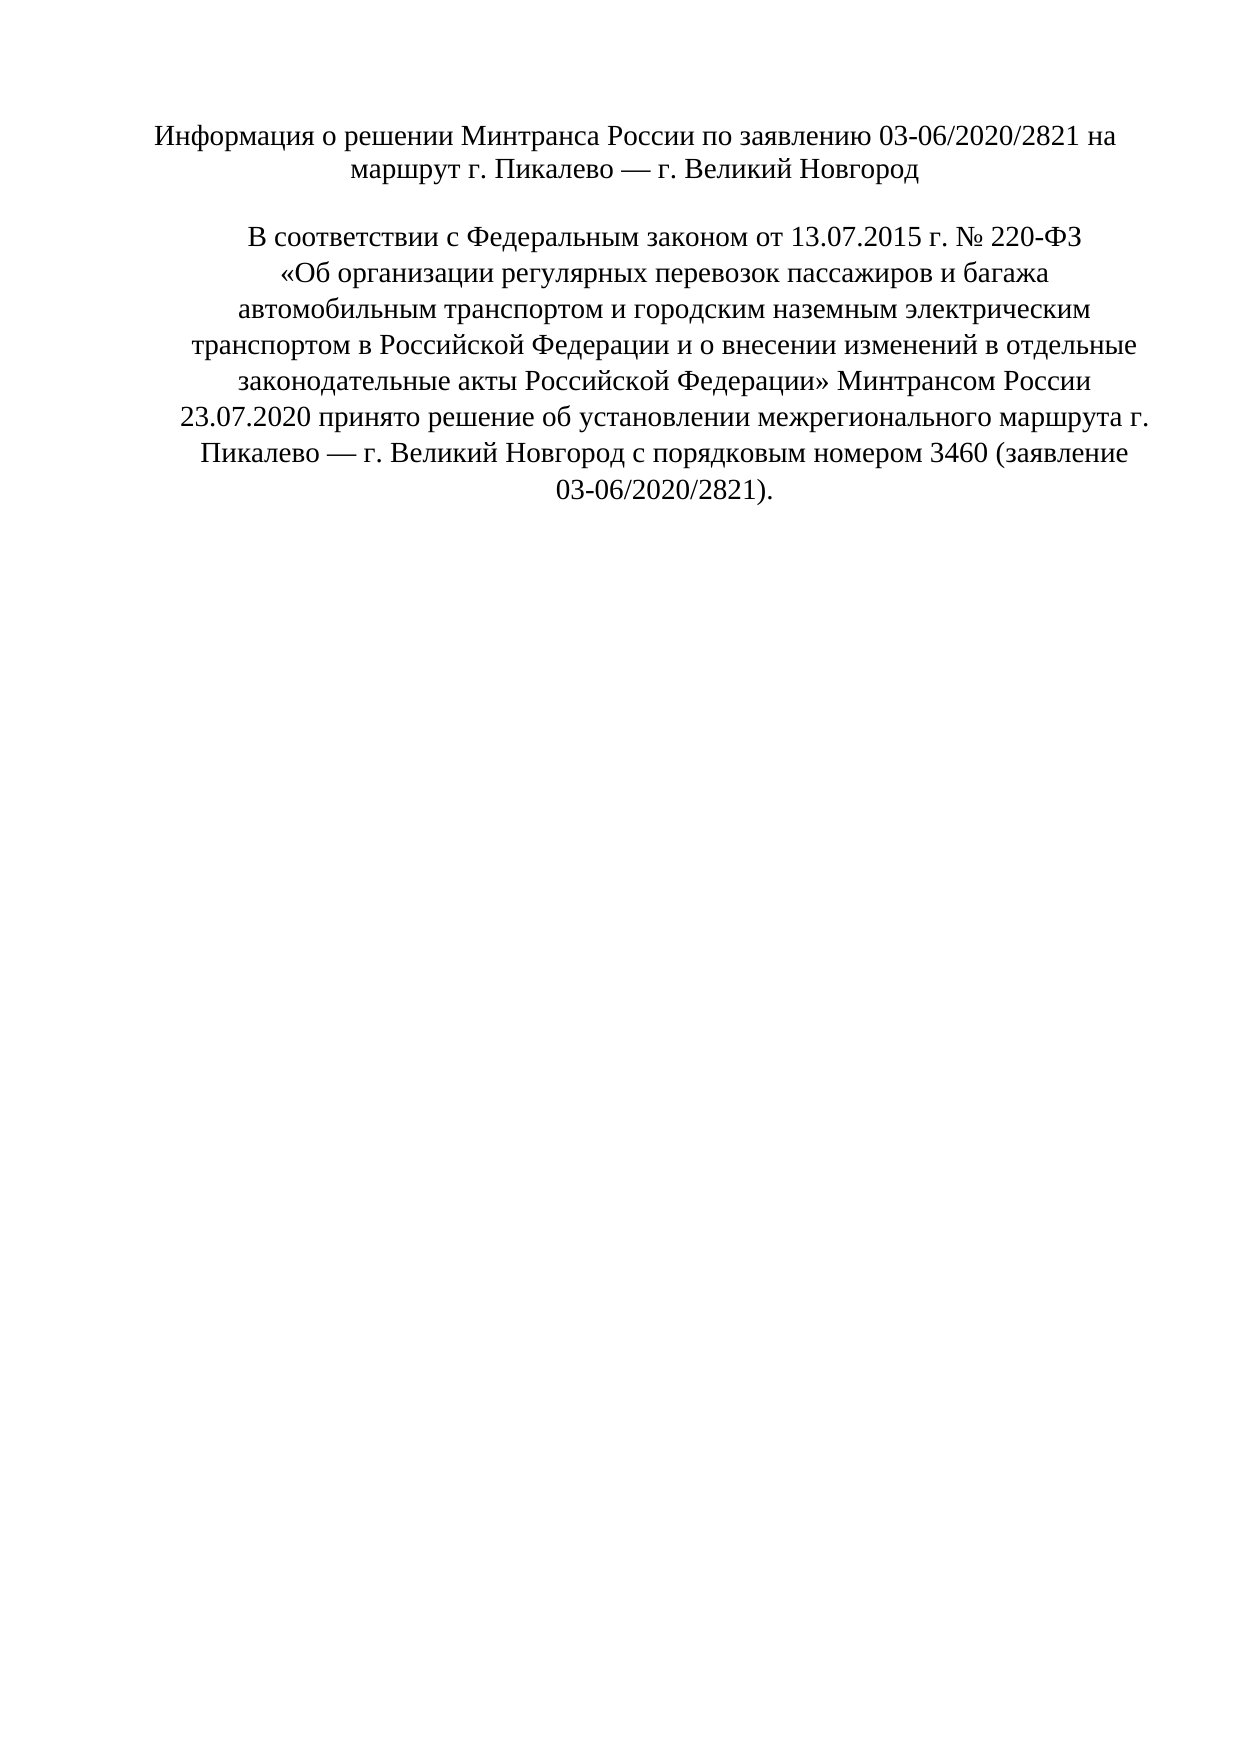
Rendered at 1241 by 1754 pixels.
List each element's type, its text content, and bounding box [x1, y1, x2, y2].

text В соответствии с Федеральным законом от 13.07.2015 г. № 220-ФЗ «Об организации регулярных перевозок пассажиров и багажа автомобильным транспортом и городским наземным электрическим транспортом в Российской Федерации и о внесении изменений в отдельные законодательные акты Российской Федерации» Минтрансом России 23.07.2020 принято решение об установлении межрегионального маршрута г. Пикалево — г. Великий Новгород с порядковым номером 3460 (заявление 03-06/2020/2821). [177, 219, 1152, 505]
text Информация о решении Минтранса России по заявлению 03-06/2020/2821 на маршрут г. Пикалево — г. Великий Новгород [118, 118, 1152, 185]
